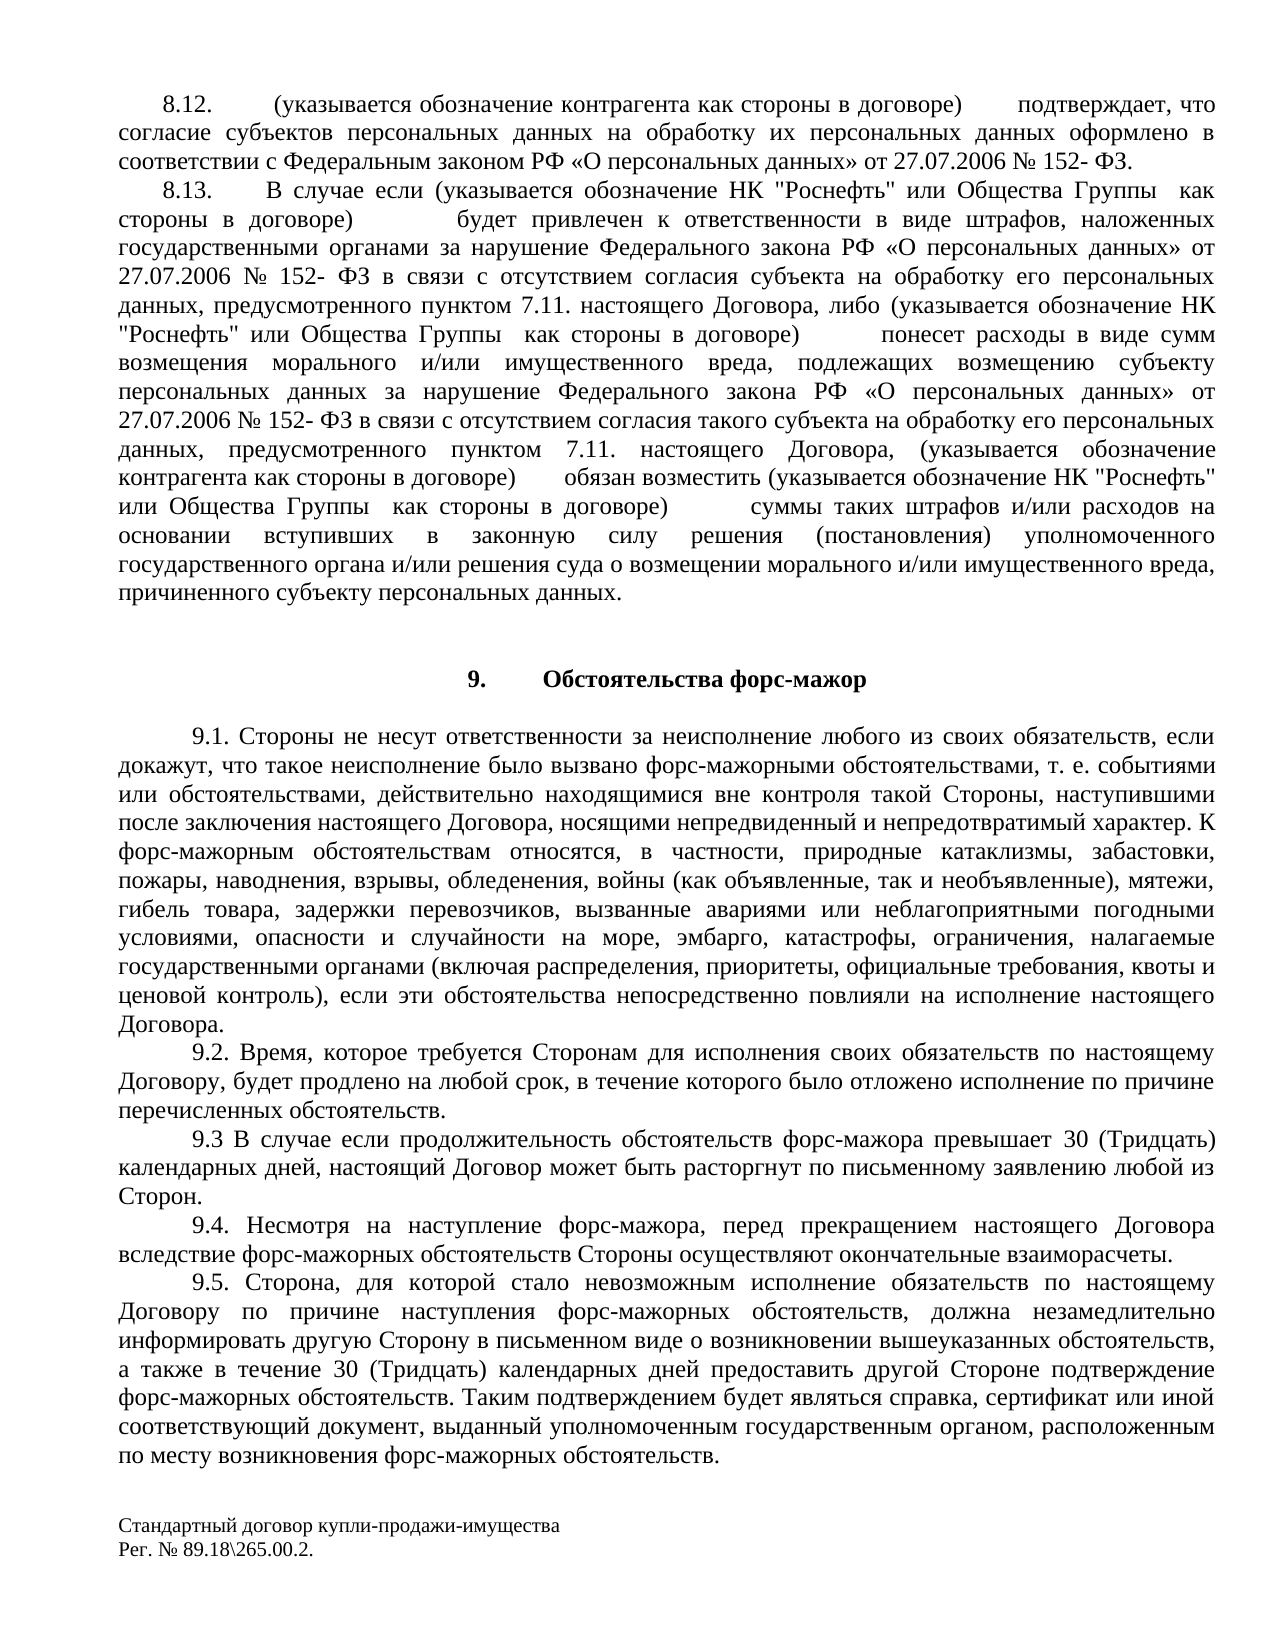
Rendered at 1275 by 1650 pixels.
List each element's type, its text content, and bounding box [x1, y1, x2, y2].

text 9.3 В случае если продолжительность обстоятельств форс-мажора превышает 30 (Тридцать) календарных дней, настоящий Договор может быть расторгнут по письменному заявлению любой из Сторон. [118, 1124, 1216, 1210]
list В случае если (указывается обозначение НК "Роснефть" или Общества Группы как стороны в договоре) будет привлечен к ответственности в виде штрафов, наложенных государственными органами за нарушение Федерального закона РФ «О персональных данных» от 27.07.2006 № 152- ФЗ в связи с отсутствием согласия субъекта на обработку его персональных данных, предусмотренного пунктом 7.11. настоящего Договора, либо (указывается обозначение НК "Роснефть" или Общества Группы как стороны в договоре) понесет расходы в виде сумм возмещения морального и/или имущественного вреда, подлежащих возмещению субъекту персональных данных за нарушение Федерального закона РФ «О персональных данных» от 27.07.2006 № 152- ФЗ в связи с отсутствием согласия такого субъекта на обработку его персональных данных, предусмотренного пунктом 7.11. настоящего Договора, (указывается обозначение контрагента как стороны в договоре) обязан возместить (указывается обозначение НК "Роснефть" или Общества Группы как стороны в договоре) суммы таких штрафов и/или расходов на основании вступивших в законную силу решения (постановления) уполномоченного государственного органа и/или решения суда о возмещении морального и/или имущественного вреда, причиненного субъекту персональных данных. [118, 175, 1216, 606]
list Обстоятельства форс-мажор [118, 664, 1216, 692]
text 9.2. Время, которое требуется Сторонам для исполнения своих обязательств по настоящему Договору, будет продлено на любой срок, в течение которого было отложено исполнение по причине перечисленных обстоятельств. [118, 1037, 1216, 1124]
text 9.1. Стороны не несут ответственности за неисполнение любого из своих обязательств, если докажут, что такое неисполнение было вызвано форс-мажорными обстоятельствами, т. е. событиями или обстоятельствами, действительно находящимися вне контроля такой Стороны, наступившими после заключения настоящего Договора, носящими непредвиденный и непредотвратимый характер. К форс-мажорным обстоятельствам относятся, в частности, природные катаклизмы, забастовки, пожары, наводнения, взрывы, обледенения, войны (как объявленные, так и необъявленные), мятежи, гибель товара, задержки перевозчиков, вызванные авариями или неблагоприятными погодными условиями, опасности и случайности на море, эмбарго, катастрофы, ограничения, налагаемые государственными органами (включая распределения, приоритеты, официальные требования, квоты и ценовой контроль), если эти обстоятельства непосредственно повлияли на исполнение настоящего Договора. [118, 721, 1216, 1037]
text 9.4. Несмотря на наступление форс-мажора, перед прекращением настоящего Договора вследствие форс-мажорных обстоятельств Стороны осуществляют окончательные взаиморасчеты. [118, 1210, 1216, 1267]
list (указывается обозначение контрагента как стороны в договоре) подтверждает, что согласие субъектов персональных данных на обработку их персональных данных оформлено в соответствии с Федеральным законом РФ «О персональных данных» от 27.07.2006 № 152- ФЗ. [118, 89, 1216, 175]
text 9.5. Сторона, для которой стало невозможным исполнение обязательств по настоящему Договору по причине наступления форс-мажорных обстоятельств, должна незамедлительно информировать другую Сторону в письменном виде о возникновении вышеуказанных обстоятельств, а также в течение 30 (Тридцать) календарных дней предоставить другой Стороне подтверждение форс-мажорных обстоятельств. Таким подтверждением будет являться справка, сертификат или иной соответствующий документ, выданный уполномоченным государственным органом, расположенным по месту возникновения форс-мажорных обстоятельств. [118, 1267, 1216, 1469]
